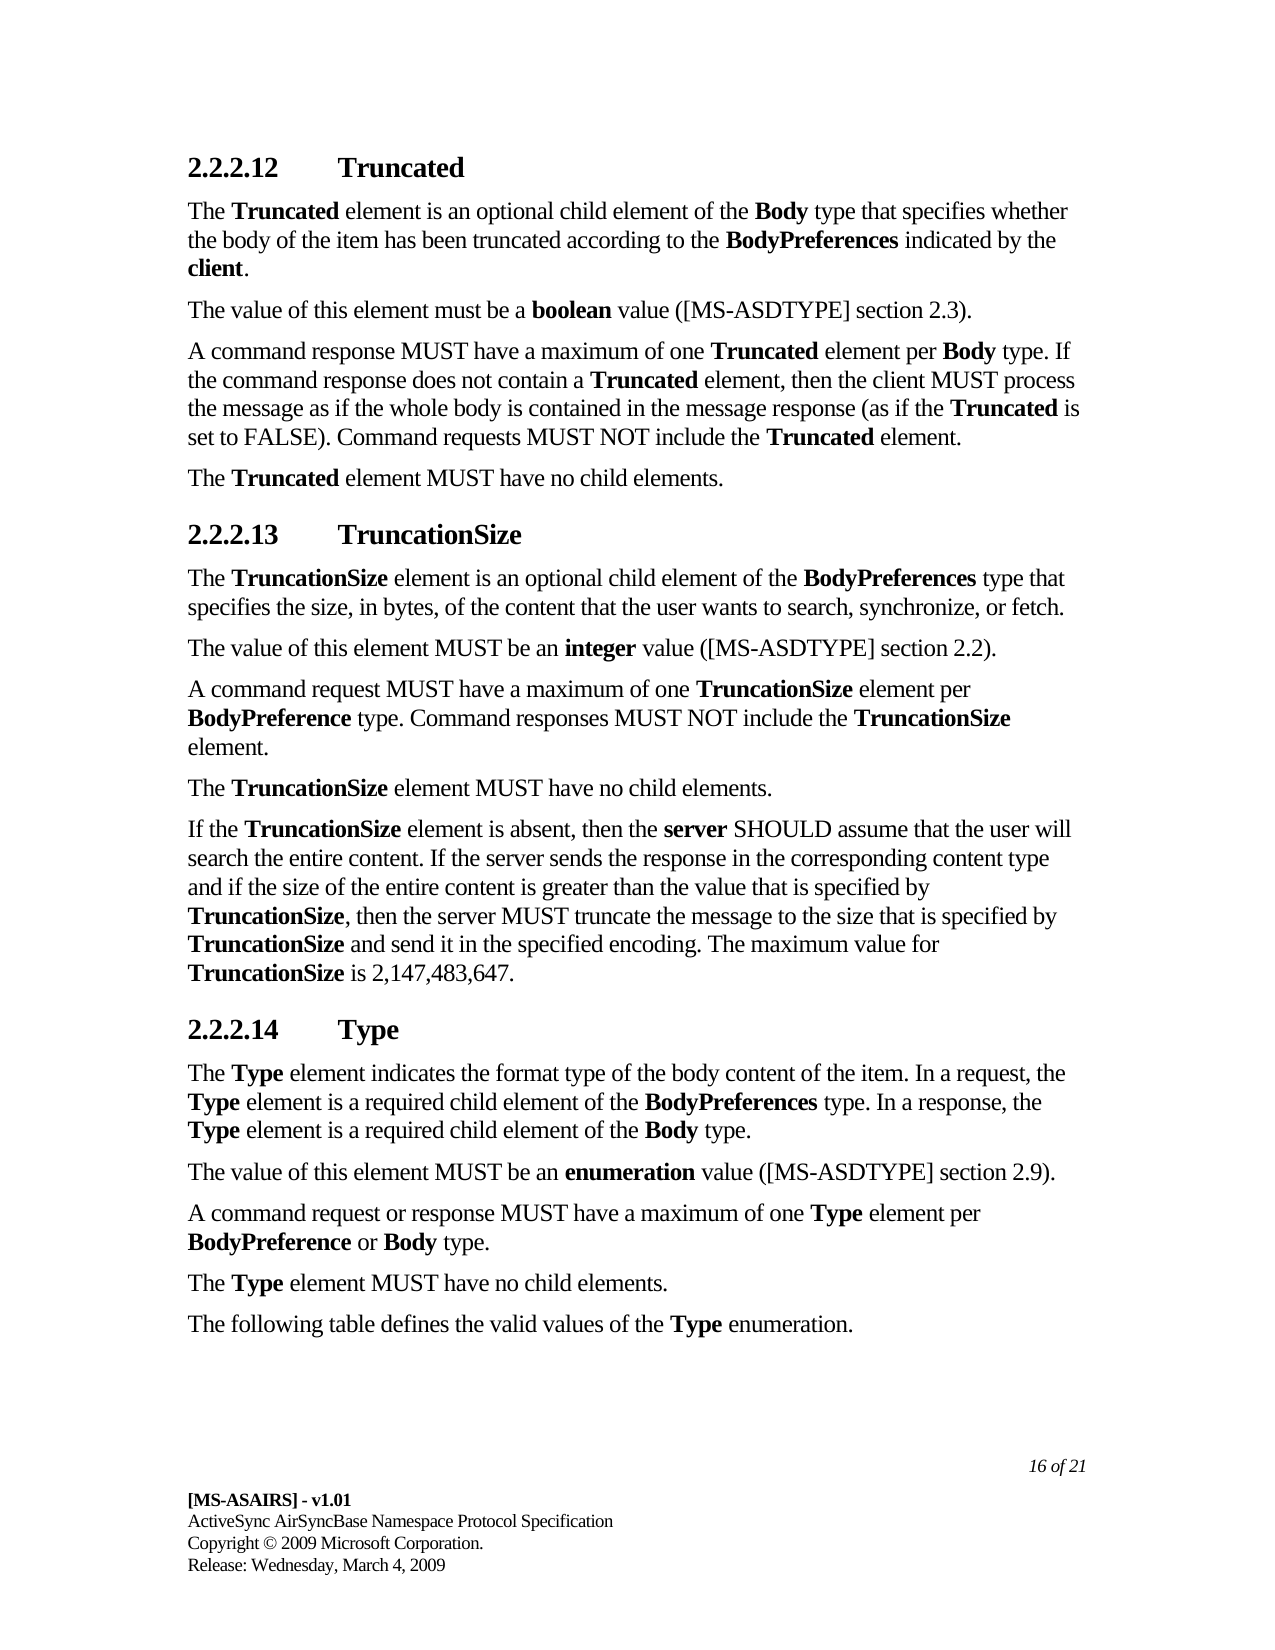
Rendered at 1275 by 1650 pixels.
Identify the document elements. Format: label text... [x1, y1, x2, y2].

text The Type element indicates the format type of the body content of the item. In a request, the Type element is a required child element of the BodyPreferences type. In a response, the Type element is a required child element of the Body type. [187, 1058, 1087, 1144]
subtitle Truncated [187, 150, 1087, 183]
text The following table defines the valid values of the Type enumeration. [187, 1309, 1087, 1338]
text The Type element MUST have no child elements. [187, 1268, 1087, 1297]
text The value of this element MUST be an integer value ([MS-ASDTYPE] section 2.2). [187, 633, 1087, 662]
text A command request MUST have a maximum of one TruncationSize element per BodyPreference type. Command responses MUST NOT include the TruncationSize element. [187, 674, 1087, 761]
subtitle TruncationSize [187, 517, 1087, 551]
text If the TruncationSize element is absent, then the server SHOULD assume that the user will search the entire content. If the server sends the response in the corresponding content type and if the size of the entire content is greater than the value that is specified by TruncationSize, then the server MUST truncate the message to the size that is specified by TruncationSize and send it in the specified encoding. The maximum value for TruncationSize is 2,147,483,647. [187, 814, 1087, 987]
text The TruncationSize element is an optional child element of the BodyPreferences type that specifies the size, in bytes, of the content that the user wants to search, synchronize, or fetch. [187, 563, 1087, 621]
text The TruncationSize element MUST have no child elements. [187, 773, 1087, 802]
text A command response MUST have a maximum of one Truncated element per Body type. If the command response does not contain a Truncated element, then the client MUST process the message as if the whole body is contained in the message response (as if the Truncated is set to FALSE). Command requests MUST NOT include the Truncated element. [187, 336, 1087, 451]
text A command request or response MUST have a maximum of one Type element per BodyPreference or Body type. [187, 1198, 1087, 1256]
text The Truncated element is an optional child element of the Body type that specifies whether the body of the item has been truncated according to the BodyPreferences indicated by the client. [187, 196, 1087, 282]
text The value of this element must be a boolean value ([MS-ASDTYPE] section 2.3). [187, 295, 1087, 323]
text The value of this element MUST be an enumeration value ([MS-ASDTYPE] section 2.9). [187, 1157, 1087, 1186]
text The Truncated element MUST have no child elements. [187, 463, 1087, 492]
subtitle Type [187, 1012, 1087, 1046]
